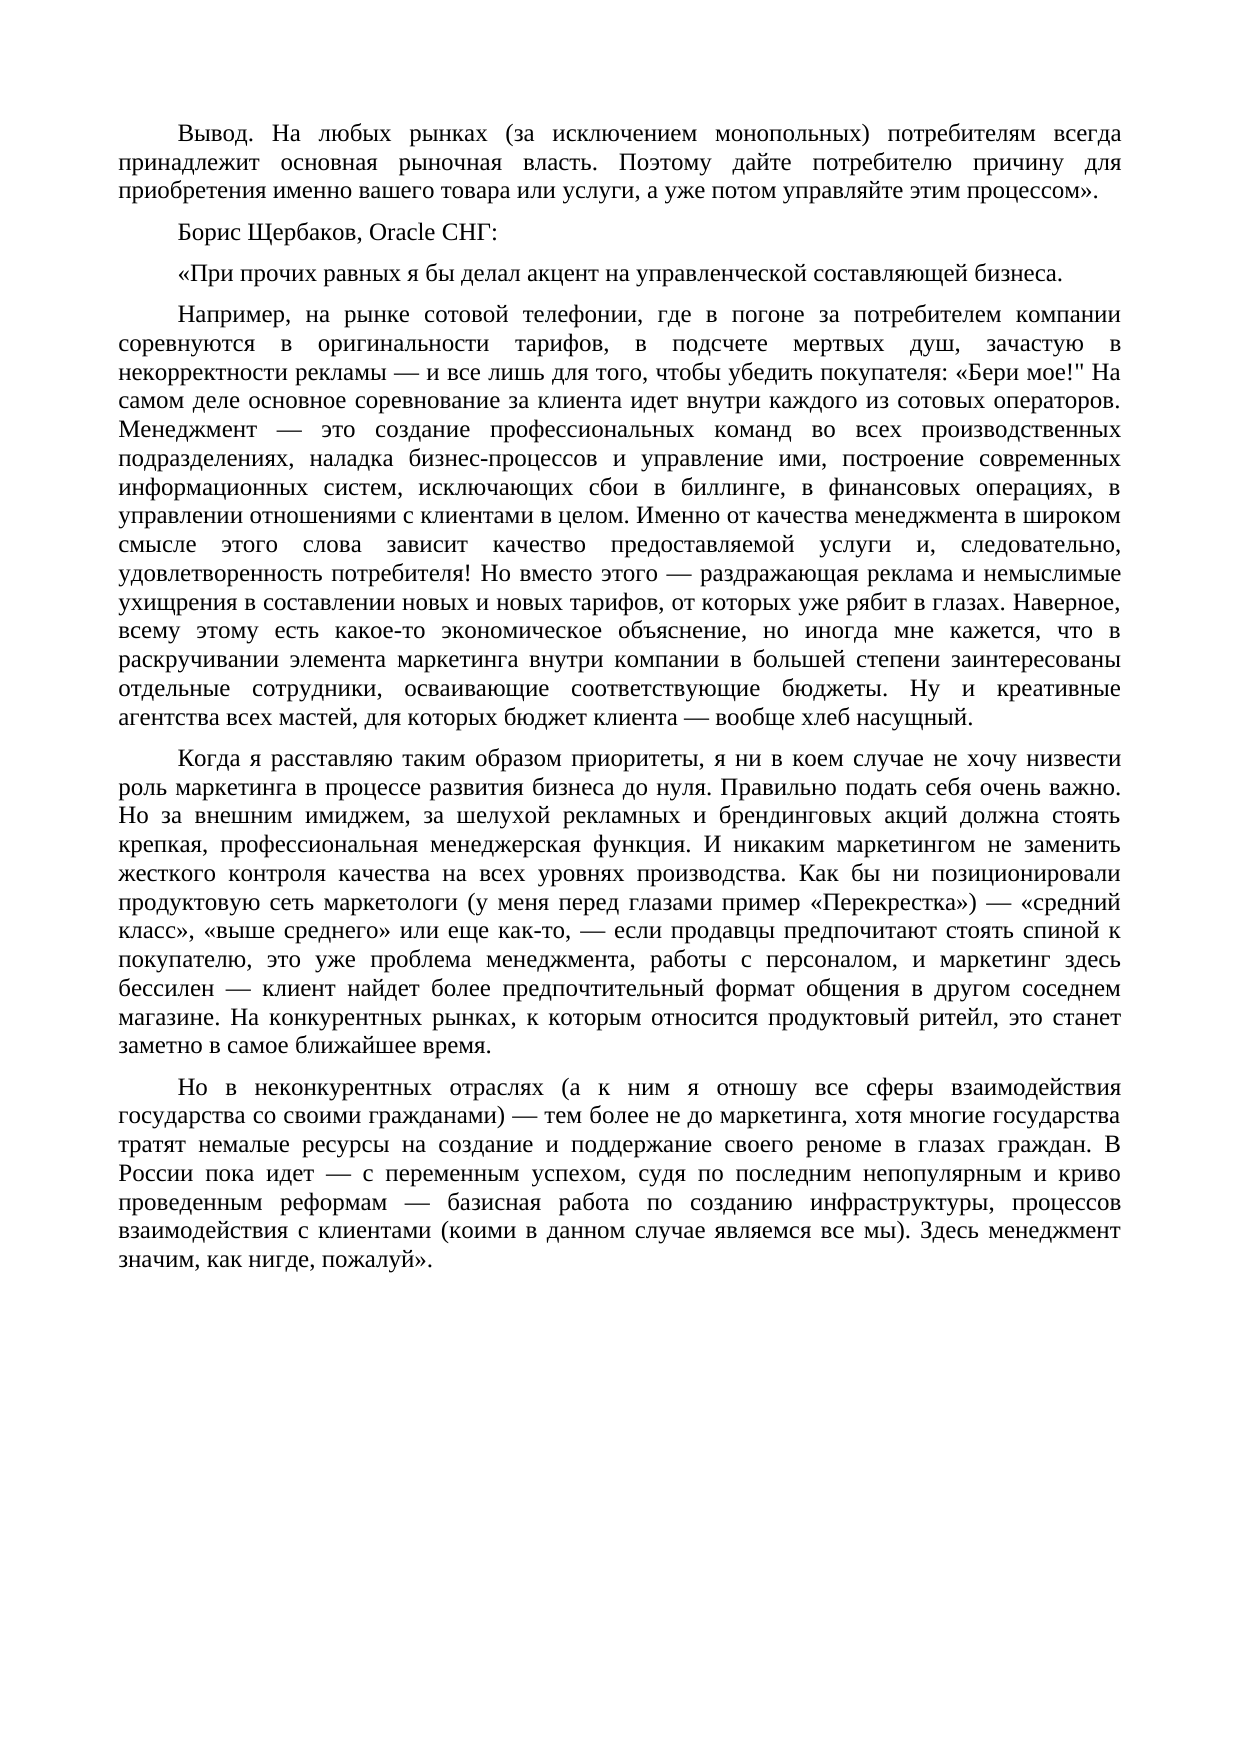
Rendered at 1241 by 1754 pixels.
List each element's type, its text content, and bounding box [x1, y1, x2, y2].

text Борис Щербаков, Oracle СНГ: [118, 217, 1122, 246]
text «При прочих равных я бы делал акцент на управленческой составляющей бизнеса. [118, 258, 1122, 287]
text Вывод. На любых рынках (за исключением монопольных) потребителям всегда принадлежит основная рыночная власть. Поэтому дайте потребителю причину для приобретения именно вашего товара или услуги, а уже потом управляйте этим процессом». [118, 118, 1122, 204]
text Например, на рынке сотовой телефонии, где в погоне за потребителем компании соревнуются в оригинальности тарифов, в подсчете мертвых душ, зачастую в некорректности рекламы — и все лишь для того, чтобы убедить покупателя: «Бери мое!" На самом деле основное соревнование за клиента идет внутри каждого из сотовых операторов. Менеджмент — это создание профессиональных команд во всех производственных подразделениях, наладка бизнес-процессов и управление ими, построение современных информационных систем, исключающих сбои в биллинге, в финансовых операциях, в управлении отношениями с клиентами в целом. Именно от качества менеджмента в широком смысле этого слова зависит качество предоставляемой услуги и, следовательно, удовлетворенность потребителя! Но вместо этого — раздражающая реклама и немыслимые ухищрения в составлении новых и новых тарифов, от которых уже рябит в глазах. Наверное, всему этому есть какое-то экономическое объяснение, но иногда мне кажется, что в раскручивании элемента маркетинга внутри компании в большей степени заинтересованы отдельные сотрудники, осваивающие соответствующие бюджеты. Ну и креативные агентства всех мастей, для которых бюджет клиента — вообще хлеб насущный. [118, 299, 1122, 731]
text Но в неконкурентных отраслях (а к ним я отношу все сферы взаимодействия государства со своими гражданами) — тем более не до маркетинга, хотя многие государства тратят немалые ресурсы на создание и поддержание своего реноме в глазах граждан. В России пока идет — с переменным успехом, судя по последним непопулярным и криво проведенным реформам — базисная работа по созданию инфраструктуры, процессов взаимодействия с клиентами (коими в данном случае являемся все мы). Здесь менеджмент значим, как нигде, пожалуй». [118, 1072, 1122, 1273]
text Когда я расставляю таким образом приоритеты, я ни в коем случае не хочу низвести роль маркетинга в процессе развития бизнеса до нуля. Правильно подать себя очень важно. Но за внешним имиджем, за шелухой рекламных и брендинговых акций должна стоять крепкая, профессиональная менеджерская функция. И никаким маркетингом не заменить жесткого контроля качества на всех уровнях производства. Как бы ни позиционировали продуктовую сеть маркетологи (у меня перед глазами пример «Перекрестка») — «средний класс», «выше среднего» или еще как-то, — если продавцы предпочитают стоять спиной к покупателю, это уже проблема менеджмента, работы с персоналом, и маркетинг здесь бессилен — клиент найдет более предпочтительный формат общения в другом соседнем магазине. На конкурентных рынках, к которым относится продуктовый ритейл, это станет заметно в самое ближайшее время. [118, 743, 1122, 1059]
